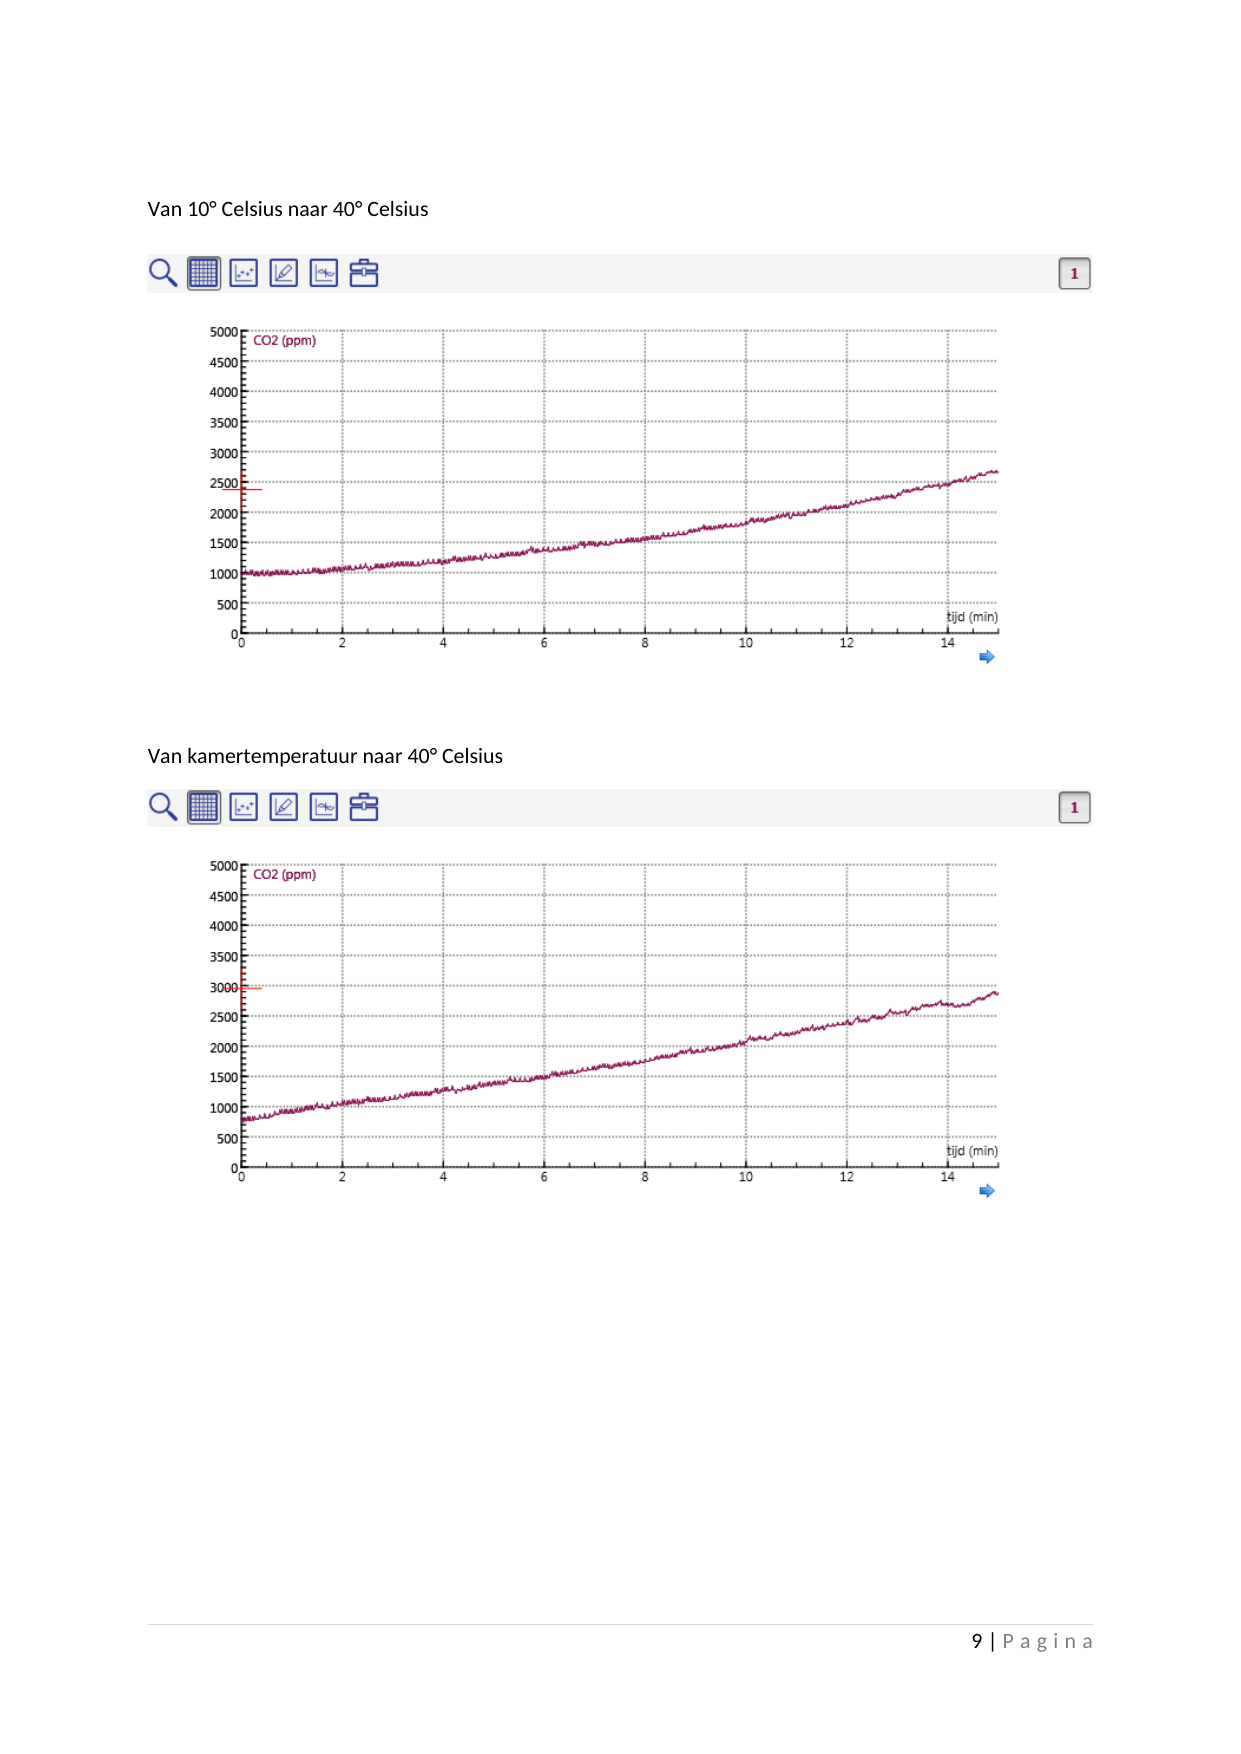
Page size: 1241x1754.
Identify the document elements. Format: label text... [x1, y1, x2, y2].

picture [147, 254, 1093, 671]
text Van kamertemperatuur naar 40° Celsius [148, 742, 1093, 769]
picture [147, 789, 1093, 1205]
text Van 10° Celsius naar 40° Celsius [148, 195, 1093, 222]
